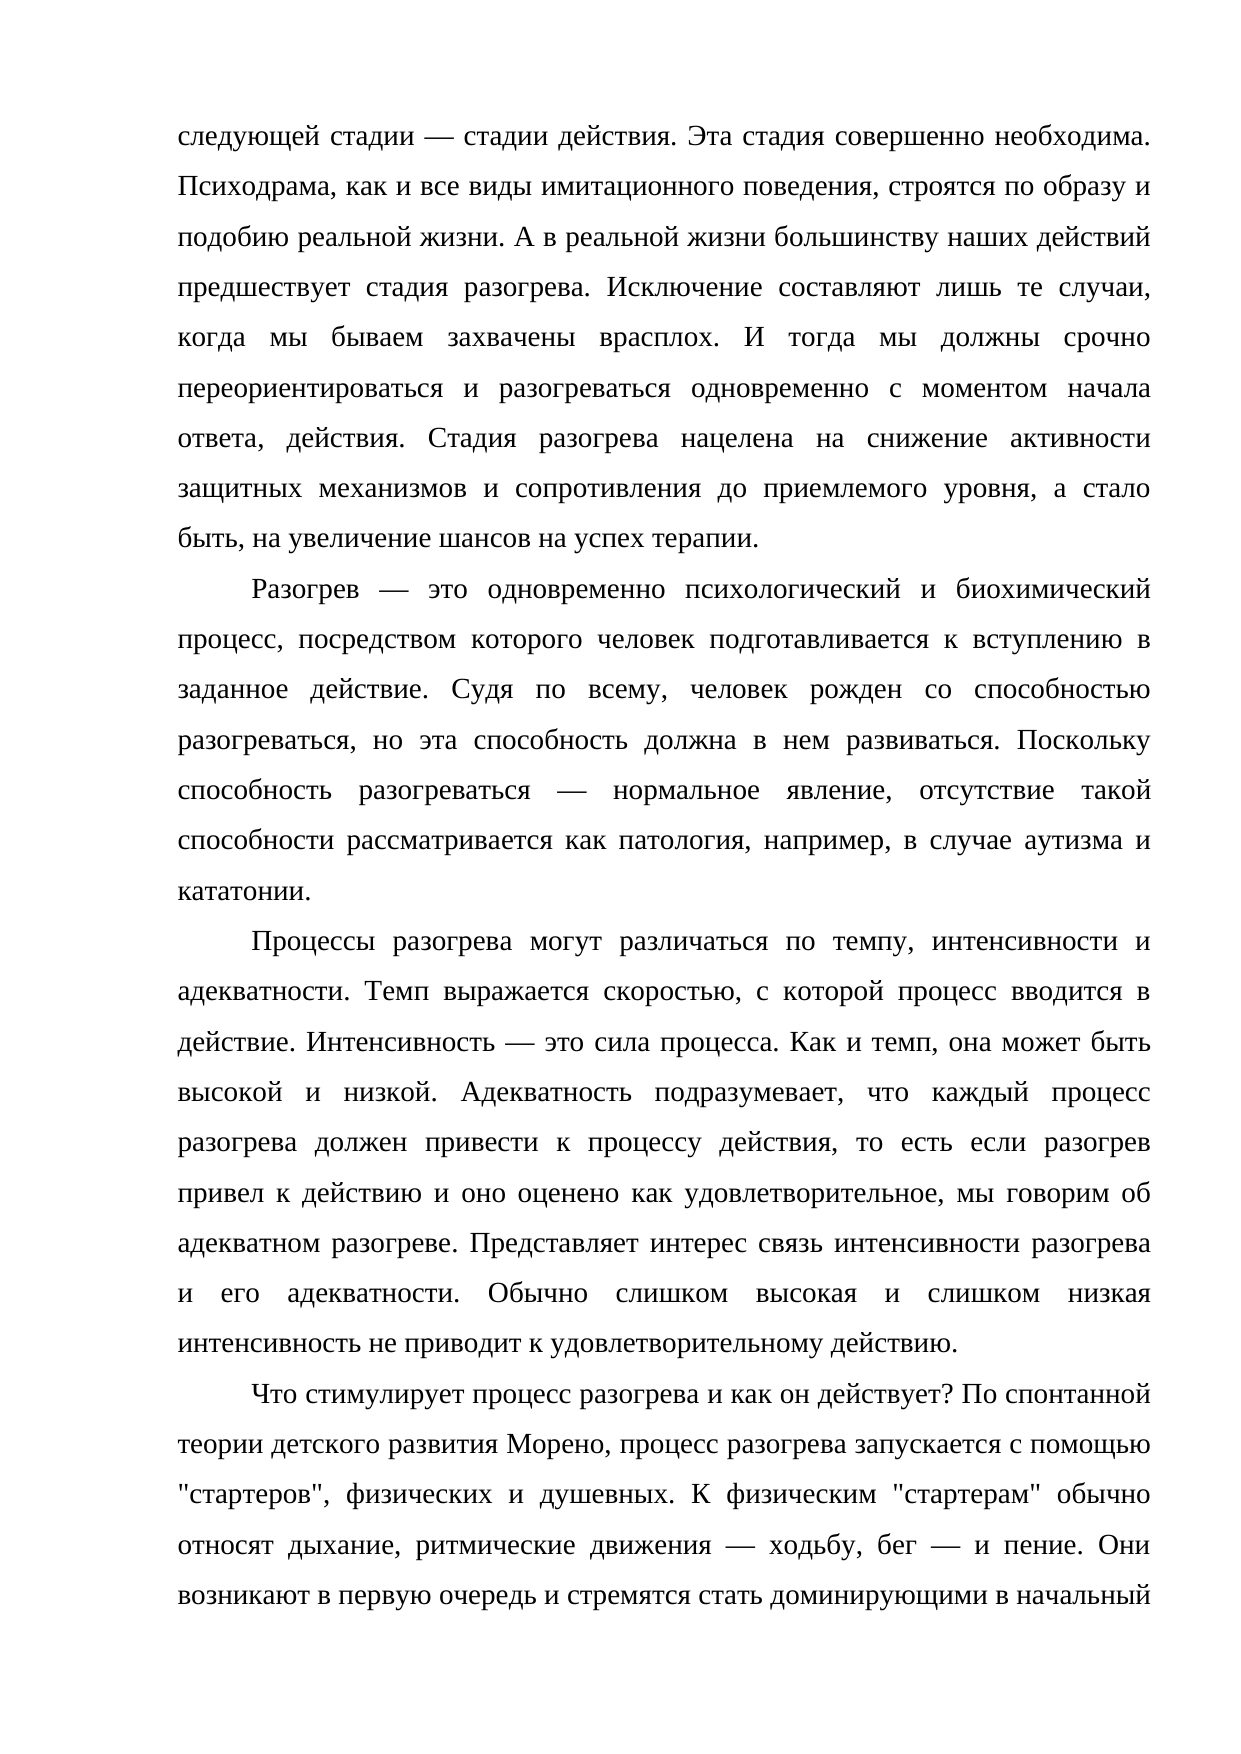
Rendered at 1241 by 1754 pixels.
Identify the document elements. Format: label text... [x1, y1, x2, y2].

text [177, 118, 1152, 554]
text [177, 1376, 1152, 1611]
text Процессы разогрева могут различаться по темпу, интенсивности и адекватности. Темп выражается скоростью, с которой процесс вводится в действие. Интенсивность — это сила процесса. Как и темп, она может быть высокой и низкой. Адекватность подразумевает, что каждый процесс разогрева должен привести к процессу действия, то есть если разогрев привел к действию и оно оценено как удовлетворительное, мы говорим об адекватном разогреве. Представляет интерес связь интенсивности разогрева и его адекватности. Обычно слишком высокая и слишком низкая интенсивность не приводит к удовлетворительному действию. [177, 923, 1152, 1359]
text Разогрев — это одновременно психологический и биохимический процесс, посредством которого человек подготавливается к вступлению в заданное действие. Судя по всему, человек рожден со способностью разогреваться, но эта способность должна в нем развиваться. Поскольку способность разогреваться — нормальное явление, отсутствие такой способности рассматривается как патология, например, в случае аутизма и кататонии. [177, 571, 1152, 906]
